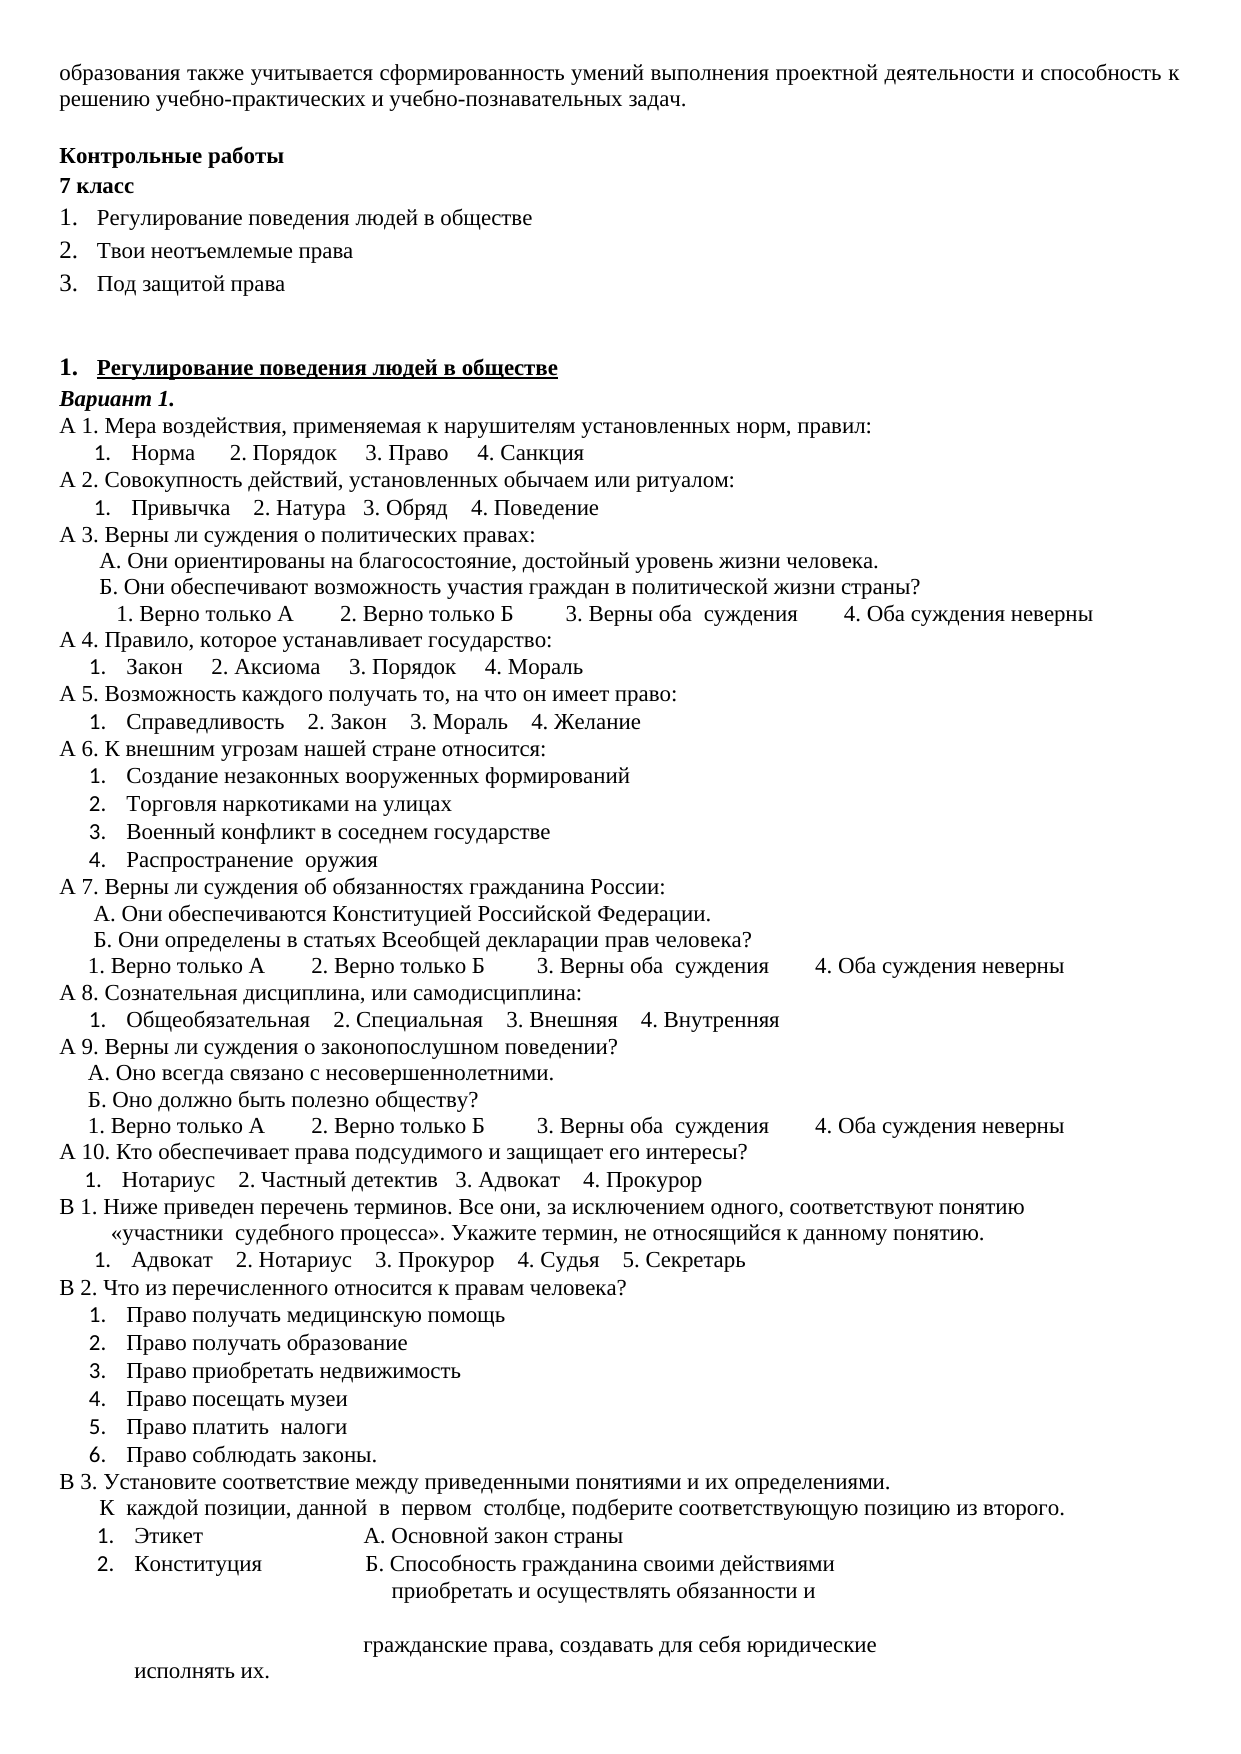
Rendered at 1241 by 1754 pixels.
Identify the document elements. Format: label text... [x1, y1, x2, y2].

list Право соблюдать законы. [89, 1440, 1181, 1468]
list Норма 2. Порядок 3. Право 4. Санкция [93, 438, 1181, 466]
text Б. Они определены в статьях Всеобщей декларации прав человека? [59, 926, 1181, 952]
list Адвокат 2. Нотариус 3. Прокурор 4. Судья 5. Секретарь [93, 1246, 1181, 1273]
text А 10. Кто обеспечивает права подсудимого и защищает его интересы? [59, 1138, 1181, 1165]
text гражданские права, создавать для себя юридические исполнять их. [134, 1631, 1181, 1684]
list Регулирование поведения людей в обществе [59, 352, 1181, 381]
text В 2. Что из перечисленного относится к правам человека? [59, 1273, 1181, 1300]
list Закон 2. Аксиома 3. Порядок 4. Мораль [89, 652, 1181, 680]
text А 9. Верны ли суждения о законопослушном поведении? [59, 1033, 1181, 1059]
list Право получать образование [89, 1328, 1181, 1356]
text А. Они обеспечиваются Конституцией Российской Федерации. [59, 899, 1181, 926]
list Конституция Б. Способность гражданина своими действиями [97, 1549, 1181, 1577]
list Нотариус 2. Частный детектив 3. Адвокат 4. Прокурор [84, 1165, 1181, 1193]
list Распространение оружия [89, 845, 1181, 873]
list Военный конфликт в соседнем государстве [89, 817, 1181, 845]
text А. Оно всегда связано с несовершеннолетними. [59, 1059, 1181, 1086]
list Торговля наркотиками на улицах [89, 789, 1181, 817]
text К каждой позиции, данной в первом столбце, подберите соответствующую позицию из второго. [59, 1494, 1181, 1521]
text В 3. Установите соответствие между приведенными понятиями и их определениями. [59, 1468, 1181, 1494]
list Этикет А. Основной закон страны [97, 1521, 1181, 1549]
text А 8. Сознательная дисциплина, или самодисциплина: [59, 979, 1181, 1005]
list Под защитой права [59, 268, 1181, 297]
list Право посещать музеи [89, 1384, 1181, 1412]
list Право получать медицинскую помощь [89, 1300, 1181, 1328]
text В 1. Ниже приведен перечень терминов. Все они, за исключением одного, соответствуют понятию [59, 1193, 1181, 1219]
list Общеобязательная 2. Специальная 3. Внешняя 4. Внутренняя [89, 1005, 1181, 1033]
list Право приобретать недвижимость [89, 1356, 1181, 1384]
text А. Они ориентированы на благосостояние, достойный уровень жизни человека. [59, 547, 1181, 573]
text А 1. Мера воздействия, применяемая к нарушителям установленных норм, правил: [59, 412, 1181, 438]
list Право платить налоги [89, 1412, 1181, 1440]
text А 6. К внешним угрозам нашей стране относится: [59, 735, 1181, 761]
list Твои неотъемлемые права [59, 235, 1181, 264]
text А 2. Совокупность действий, установленных обычаем или ритуалом: [59, 466, 1181, 493]
text Контрольные работы [59, 142, 1181, 168]
text А 7. Верны ли суждения об обязанностях гражданина России: [59, 873, 1181, 899]
text 1. Верно только А 2. Верно только Б 3. Верны оба суждения 4. Оба суждения неверны [59, 600, 1181, 626]
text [59, 59, 1181, 112]
text А 5. Возможность каждого получать то, на что он имеет право: [59, 680, 1181, 707]
text приобретать и осуществлять обязанности и [134, 1577, 1181, 1603]
text А 4. Правило, которое устанавливает государство: [59, 626, 1181, 652]
list Регулирование поведения людей в обществе [59, 202, 1181, 231]
text А 3. Верны ли суждения о политических правах: [59, 521, 1181, 547]
list Создание незаконных вооруженных формирований [89, 761, 1181, 789]
text 1. Верно только А 2. Верно только Б 3. Верны оба суждения 4. Оба суждения неверны [59, 952, 1181, 979]
text 7 класс [59, 172, 1181, 198]
text Б. Оно должно быть полезно обществу? [59, 1086, 1181, 1112]
text 1. Верно только А 2. Верно только Б 3. Верны оба суждения 4. Оба суждения неверны [59, 1112, 1181, 1138]
text «участники судебного процесса». Укажите термин, не относящийся к данному понятию. [59, 1219, 1181, 1246]
list Справедливость 2. Закон 3. Мораль 4. Желание [89, 707, 1181, 735]
list Привычка 2. Натура 3. Обряд 4. Поведение [93, 493, 1181, 521]
text Вариант 1. [59, 386, 1181, 412]
text Б. Они обеспечивают возможность участия граждан в политической жизни страны? [59, 573, 1181, 600]
